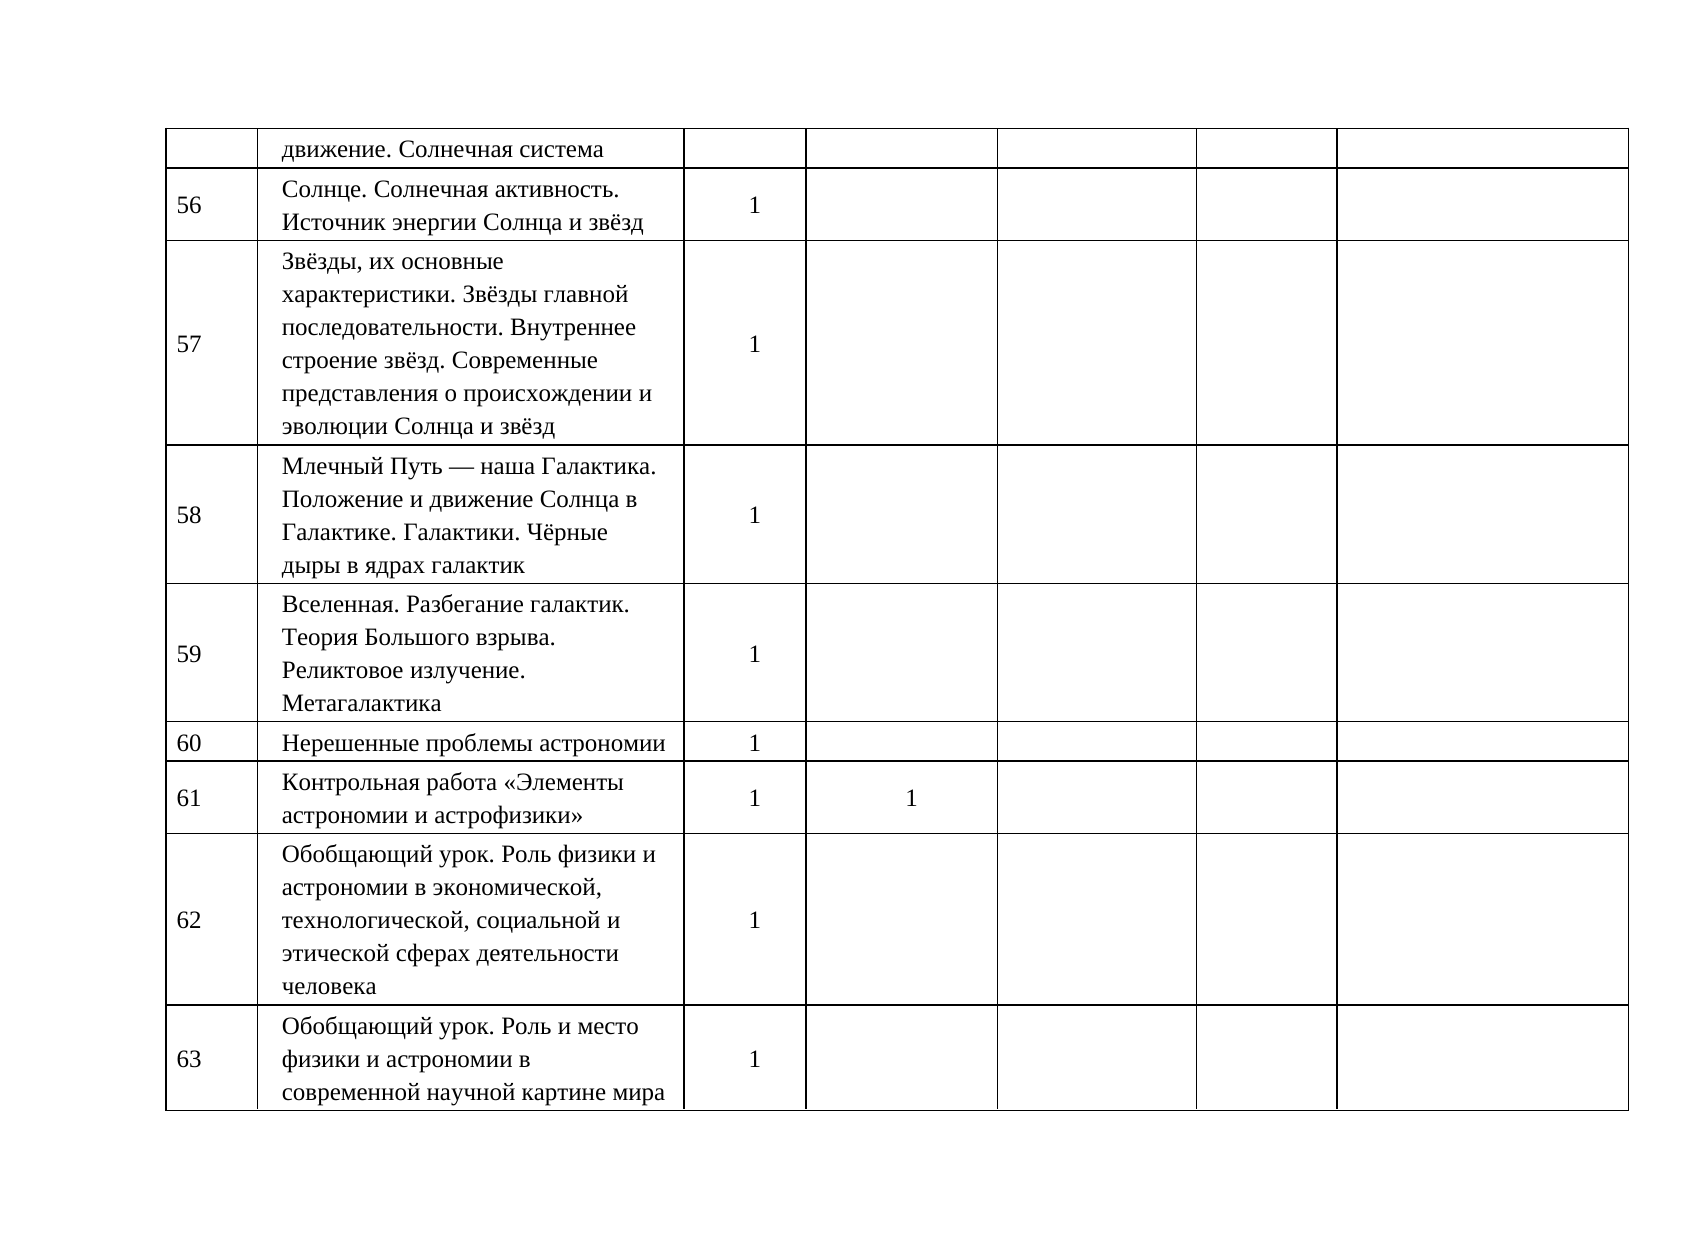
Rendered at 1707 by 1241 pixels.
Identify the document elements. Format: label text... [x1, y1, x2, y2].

table_cell [807, 834, 997, 1004]
table_cell [1197, 722, 1336, 760]
table_cell [998, 834, 1196, 1004]
table_cell [1197, 584, 1336, 721]
table_cell [1338, 241, 1628, 444]
table_cell [998, 169, 1196, 239]
table_cell 1 [685, 584, 805, 721]
table_cell Контрольная работа «Элементы астрономии и астрофизики» [258, 762, 683, 833]
table_cell [1338, 446, 1628, 582]
table_cell 61 [167, 762, 257, 833]
table_cell 1 [685, 169, 805, 239]
table_cell [998, 762, 1196, 833]
table_cell [998, 446, 1196, 582]
table_cell 1 [685, 722, 805, 760]
table_cell 1 [685, 241, 805, 444]
table_cell 62 [167, 834, 257, 1004]
table_cell [998, 722, 1196, 760]
table_cell Обобщающий урок. Роль и место физики и астрономии в современной научной картине мира [258, 1006, 683, 1109]
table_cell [258, 129, 683, 167]
table_cell [1197, 129, 1336, 167]
table_cell [998, 129, 1196, 167]
table_cell 1 [807, 762, 997, 833]
table_cell [1197, 241, 1336, 444]
table_cell 1 [685, 834, 805, 1004]
table_cell [1338, 722, 1628, 760]
table_cell 56 [167, 169, 257, 239]
table_cell [1197, 762, 1336, 833]
table_cell [998, 241, 1196, 444]
table_cell Солнце. Солнечная активность. Источник энергии Солнца и звёзд [258, 169, 683, 239]
table_cell Обобщающий урок. Роль физики и астрономии в экономической, технологической, социальной и этической сферах деятельности человека [258, 834, 683, 1004]
table_cell 1 [685, 762, 805, 833]
table_cell Млечный Путь — наша Галактика. Положение и движение Солнца в Галактике. Галактики. Чёрные дыры в ядрах галактик [258, 446, 683, 582]
table_cell [998, 1006, 1196, 1109]
table_cell [1338, 762, 1628, 833]
table_cell [1197, 834, 1336, 1004]
table_cell [1338, 129, 1628, 167]
table_cell [998, 584, 1196, 721]
table_cell [807, 129, 997, 167]
table_cell 63 [167, 1006, 257, 1109]
table_cell [1338, 169, 1628, 239]
table_cell 58 [167, 446, 257, 582]
table_cell [807, 169, 997, 239]
table_cell 60 [167, 722, 257, 760]
table_cell 1 [685, 446, 805, 582]
table_cell 57 [167, 241, 257, 444]
table_cell [1338, 834, 1628, 1004]
table_cell [1197, 446, 1336, 582]
table_cell [807, 584, 997, 721]
table_cell [807, 241, 997, 444]
table_cell [1197, 169, 1336, 239]
table_cell Вселенная. Разбегание галактик. Теория Большого взрыва. Реликтовое излучение. Метагалактика [258, 584, 683, 721]
table_cell [1338, 1006, 1628, 1109]
table_cell 1 [685, 1006, 805, 1109]
table_cell [807, 1006, 997, 1109]
table_cell Нерешенные проблемы астрономии [258, 722, 683, 760]
table_cell 55 [167, 129, 257, 167]
table_cell [1197, 1006, 1336, 1109]
table_cell [807, 722, 997, 760]
table_cell 1 [685, 129, 805, 167]
table_cell [1338, 584, 1628, 721]
table_cell [807, 446, 997, 582]
table_cell Звёзды, их основные характеристики. Звёзды главной последовательности. Внутреннее строение звёзд. Современные представления о происхождении и эволюции Солнца и звёзд [258, 241, 683, 444]
table_cell 59 [167, 584, 257, 721]
